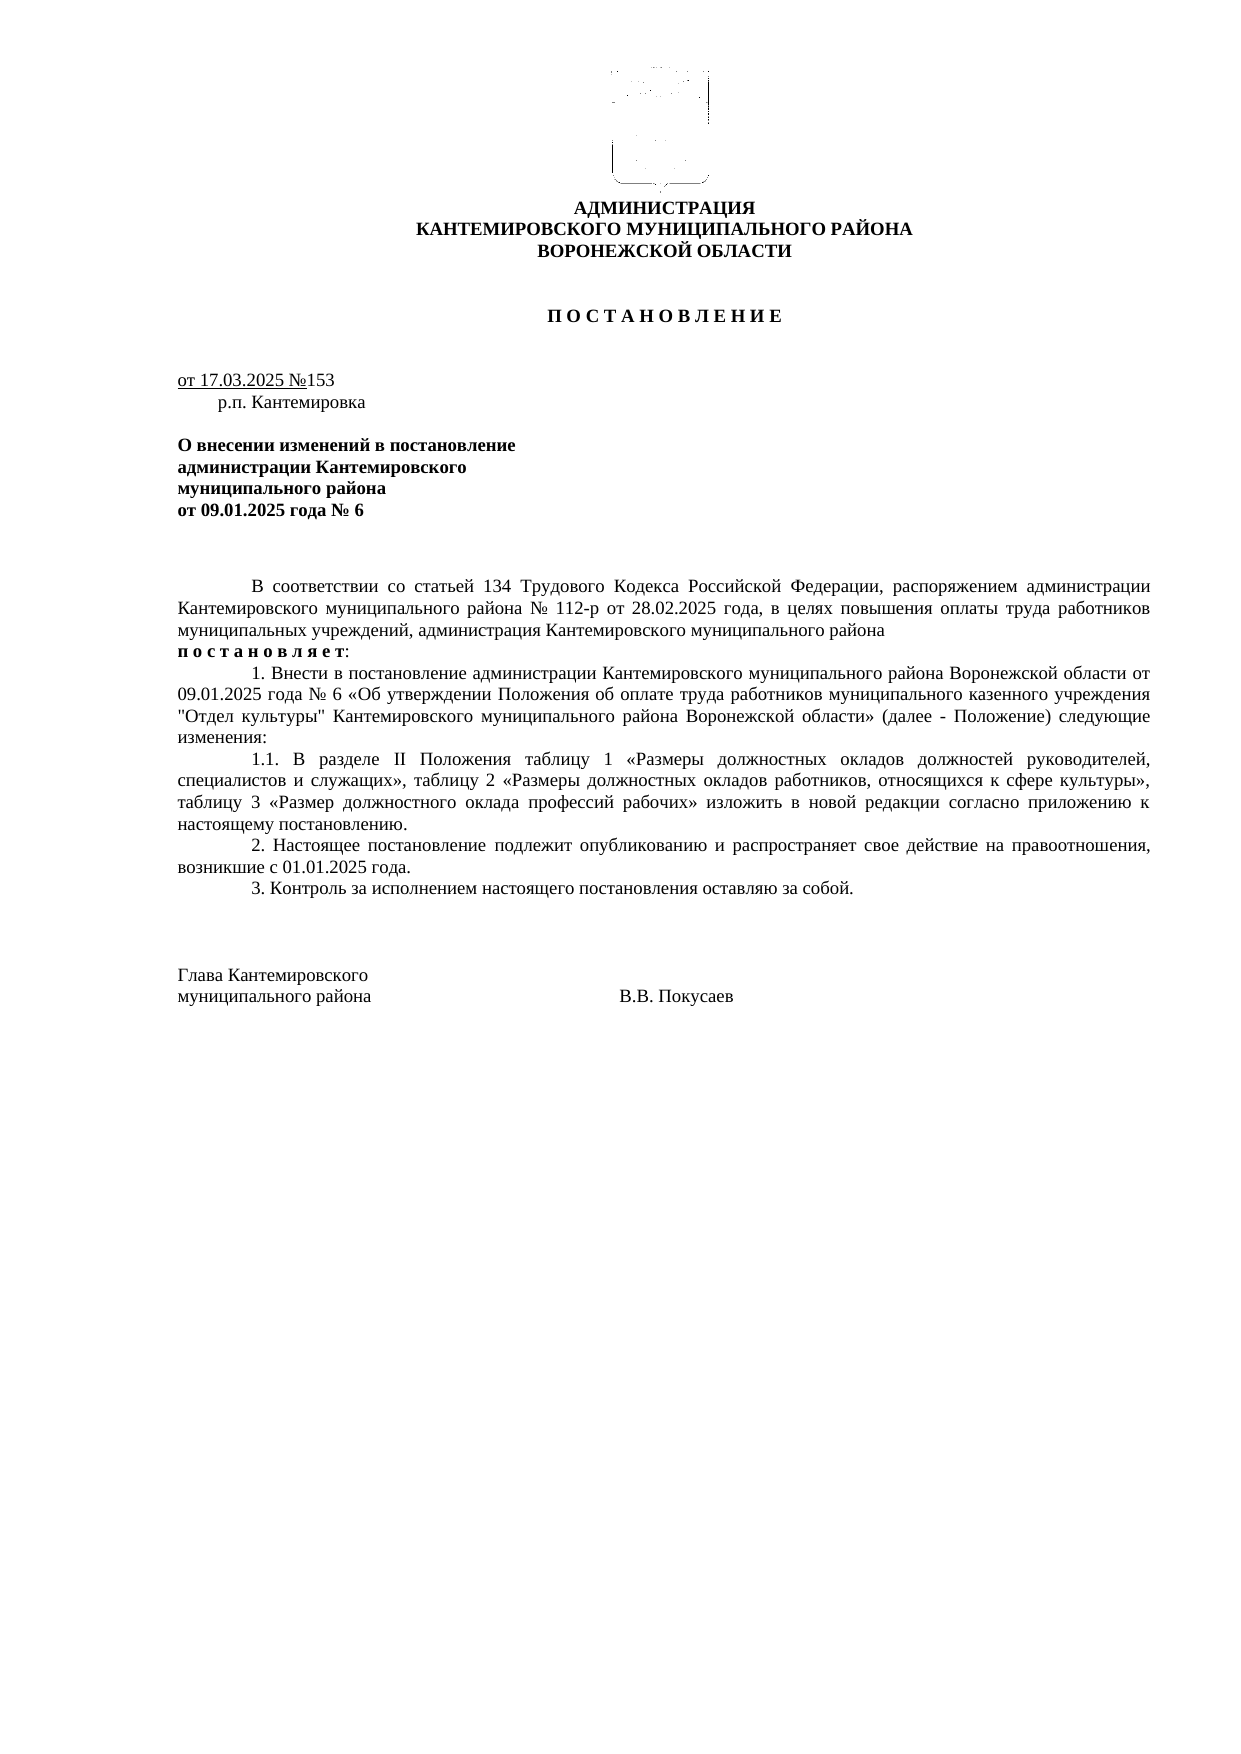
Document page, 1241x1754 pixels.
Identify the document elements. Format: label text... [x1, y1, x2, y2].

title муниципального района [177, 477, 1152, 499]
title от 09.01.2025 года № 6 [177, 499, 1152, 520]
text Глава Кантемировского [177, 963, 1152, 985]
text В соответствии со статьей 134 Трудового Кодекса Российской Федерации, распоряжением администрации Кантемировского муниципального района № 112-р от 28.02.2025 года, в целях повышения оплаты труда работников муниципальных учреждений, администрация Кантемировского муниципального района [177, 575, 1152, 640]
text П О С Т А Н О В Л Е Н И Е [177, 304, 1152, 326]
text ВОРОНЕЖСКОЙ ОБЛАСТИ [177, 240, 1152, 261]
text муниципального района В.В. Покусаев [177, 985, 1152, 1007]
text КАНТЕМИРОВСКОГО МУНИЦИПАЛЬНОГО РАЙОНА [177, 218, 1152, 240]
title администрации Кантемировского [177, 456, 1152, 477]
text от 17.03.2025 №153 [177, 369, 1152, 391]
title 1. Внести в постановление администрации Кантемировского муниципального района Воронежской области от 09.01.2025 года № 6 «Об утверждении Положения об оплате труда работников муниципального казенного учреждения "Отдел культуры" Кантемировского муниципального района Воронежской области» (далее - Положение) следующие изменения: [177, 662, 1152, 748]
text р.п. Кантемировка [148, 391, 1152, 412]
title О внесении изменений в постановление [177, 434, 1152, 456]
title 3. Контроль за исполнением настоящего постановления оставляю за собой. [177, 877, 1152, 899]
text п о с т а н о в л я е т: [177, 640, 1152, 662]
text АДМИНИСТРАЦИЯ [177, 197, 1152, 218]
title 1.1. В разделе II Положения таблицу 1 «Размеры должностных окладов должностей руководителей, специалистов и служащих», таблицу 2 «Размеры должностных окладов работников, относящихся к сфере культуры», таблицу 3 «Размер должностного оклада профессий рабочих» изложить в новой редакции согласно приложению к настоящему постановлению. [177, 748, 1152, 834]
title 2. Настоящее постановление подлежит опубликованию и распространяет свое действие на правоотношения, возникшие с 01.01.2025 года. [177, 834, 1152, 877]
